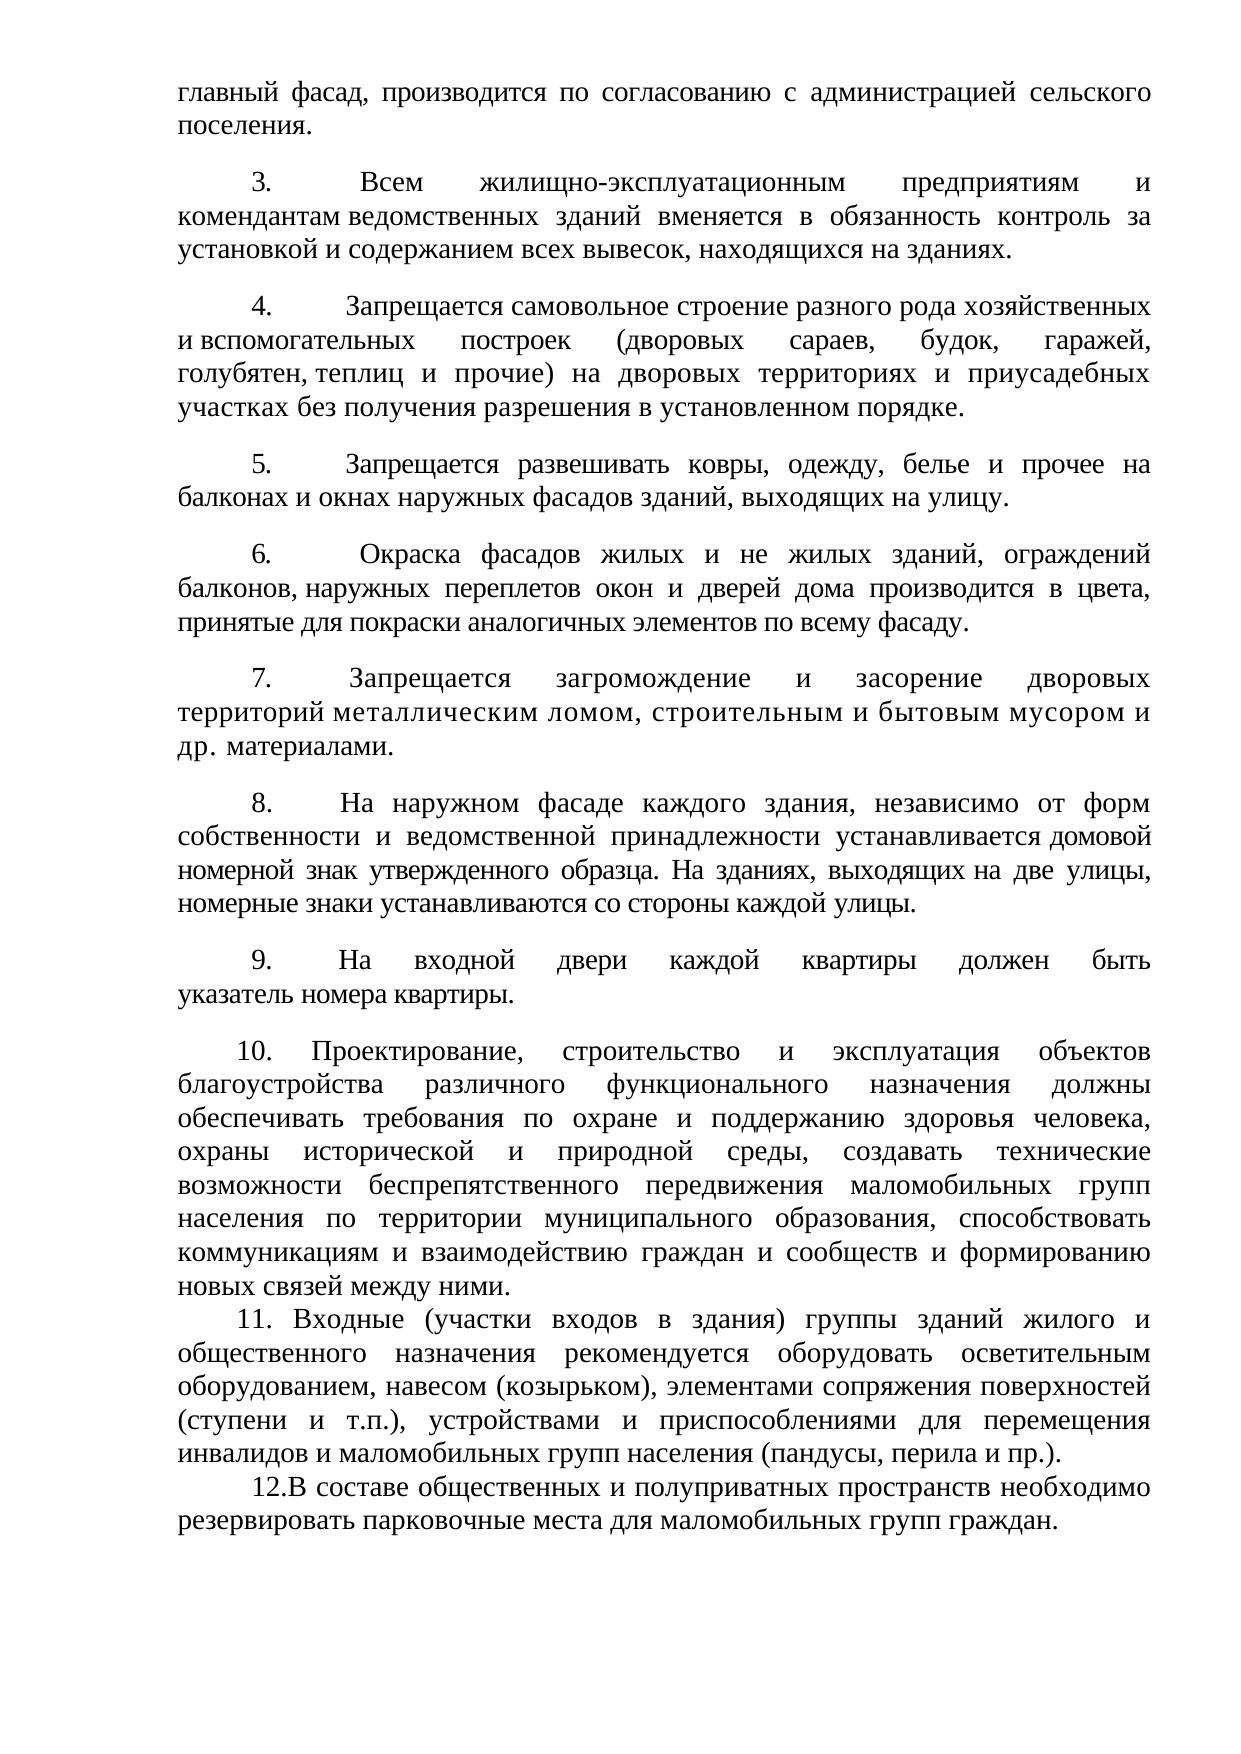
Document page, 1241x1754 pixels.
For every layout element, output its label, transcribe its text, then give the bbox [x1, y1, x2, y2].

text 8. На наружном фасаде каждого здания, независимо от форм собственности и ведомственной принадлежности устанавливается домовой номерной знак утвержденного образца. На зданиях, выходящих на две улицы, номерные знаки устанавливаются со стороны каждой улицы. [177, 785, 1152, 919]
text 7. Запрещается загромождение и засорение дворовых территорий металлическим ломом, строительным и бытовым мусором и др. материалами. [177, 661, 1152, 761]
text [177, 74, 1152, 141]
text 11. Входные (участки входов в здания) группы зданий жилого и общественного назначения рекомендуется оборудовать осветительным оборудованием, навесом (козырьком), элементами сопряжения поверхностей (ступени и т.п.), устройствами и приспособлениями для перемещения инвалидов и маломобильных групп населения (пандусы, перила и пр.). [177, 1301, 1152, 1469]
text 5. Запрещается развешивать ковры, одежду, белье и прочее на балконах и окнах наружных фасадов зданий, выходящих на улицу. [177, 446, 1152, 513]
text 12.В составе общественных и полуприватных пространств необходимо резервировать парковочные места для маломобильных групп граждан. [177, 1469, 1152, 1536]
text 4. Запрещается самовольное строение разного рода хозяйственных и вспомогательных построек (дворовых сараев, будок, гаражей, голубятен, теплиц и прочие) на дворовых территориях и приусадебных участках без получения разрешения в установленном порядке. [177, 288, 1152, 423]
text 10. Проектирование, строительство и эксплуатация объектов благоустройства различного функционального назначения должны обеспечивать требования по охране и поддержанию здоровья человека, охраны исторической и природной среды, создавать технические возможности беспрепятственного передвижения маломобильных групп населения по территории муниципального образования, способствовать коммуникациям и взаимодействию граждан и сообществ и формированию новых связей между ними. [177, 1033, 1152, 1301]
text 6. Окраска фасадов жилых и не жилых зданий, ограждений балконов, наружных переплетов окон и дверей дома производится в цвета, принятые для покраски аналогичных элементов по всему фасаду. [177, 537, 1152, 637]
text 9. На входной двери каждой квартиры должен быть указатель номера квартиры. [177, 942, 1152, 1009]
text 3. Всем жилищно-эксплуатационным предприятиям и комендантам ведомственных зданий вменяется в обязанность контроль за установкой и содержанием всех вывесок, находящихся на зданиях. [177, 164, 1152, 265]
